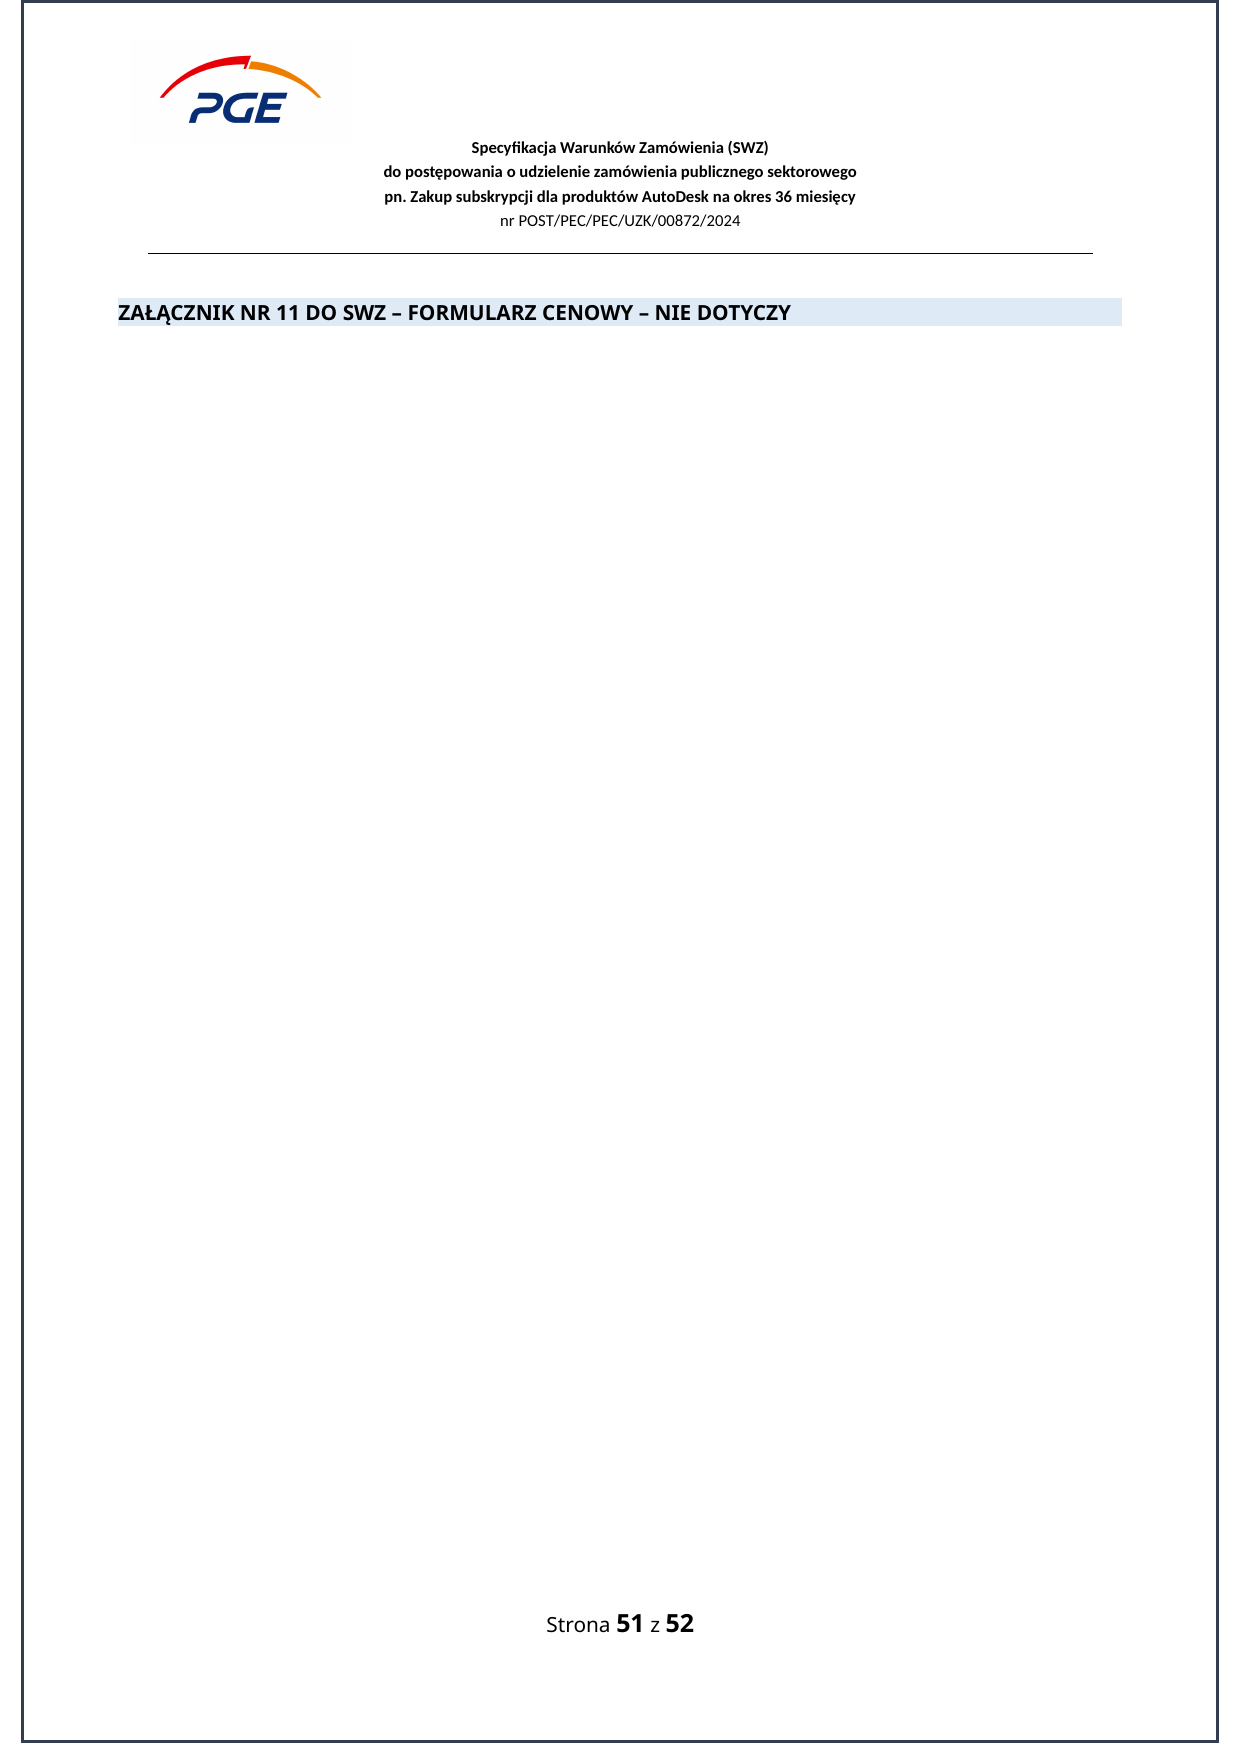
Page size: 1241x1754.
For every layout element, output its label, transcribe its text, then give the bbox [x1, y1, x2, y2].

picture [131, 39, 351, 145]
subtitle ZAŁĄCZNIK NR 11 DO SWZ – FORMULARZ CENOWY – Nie dotyczy [118, 298, 1122, 326]
